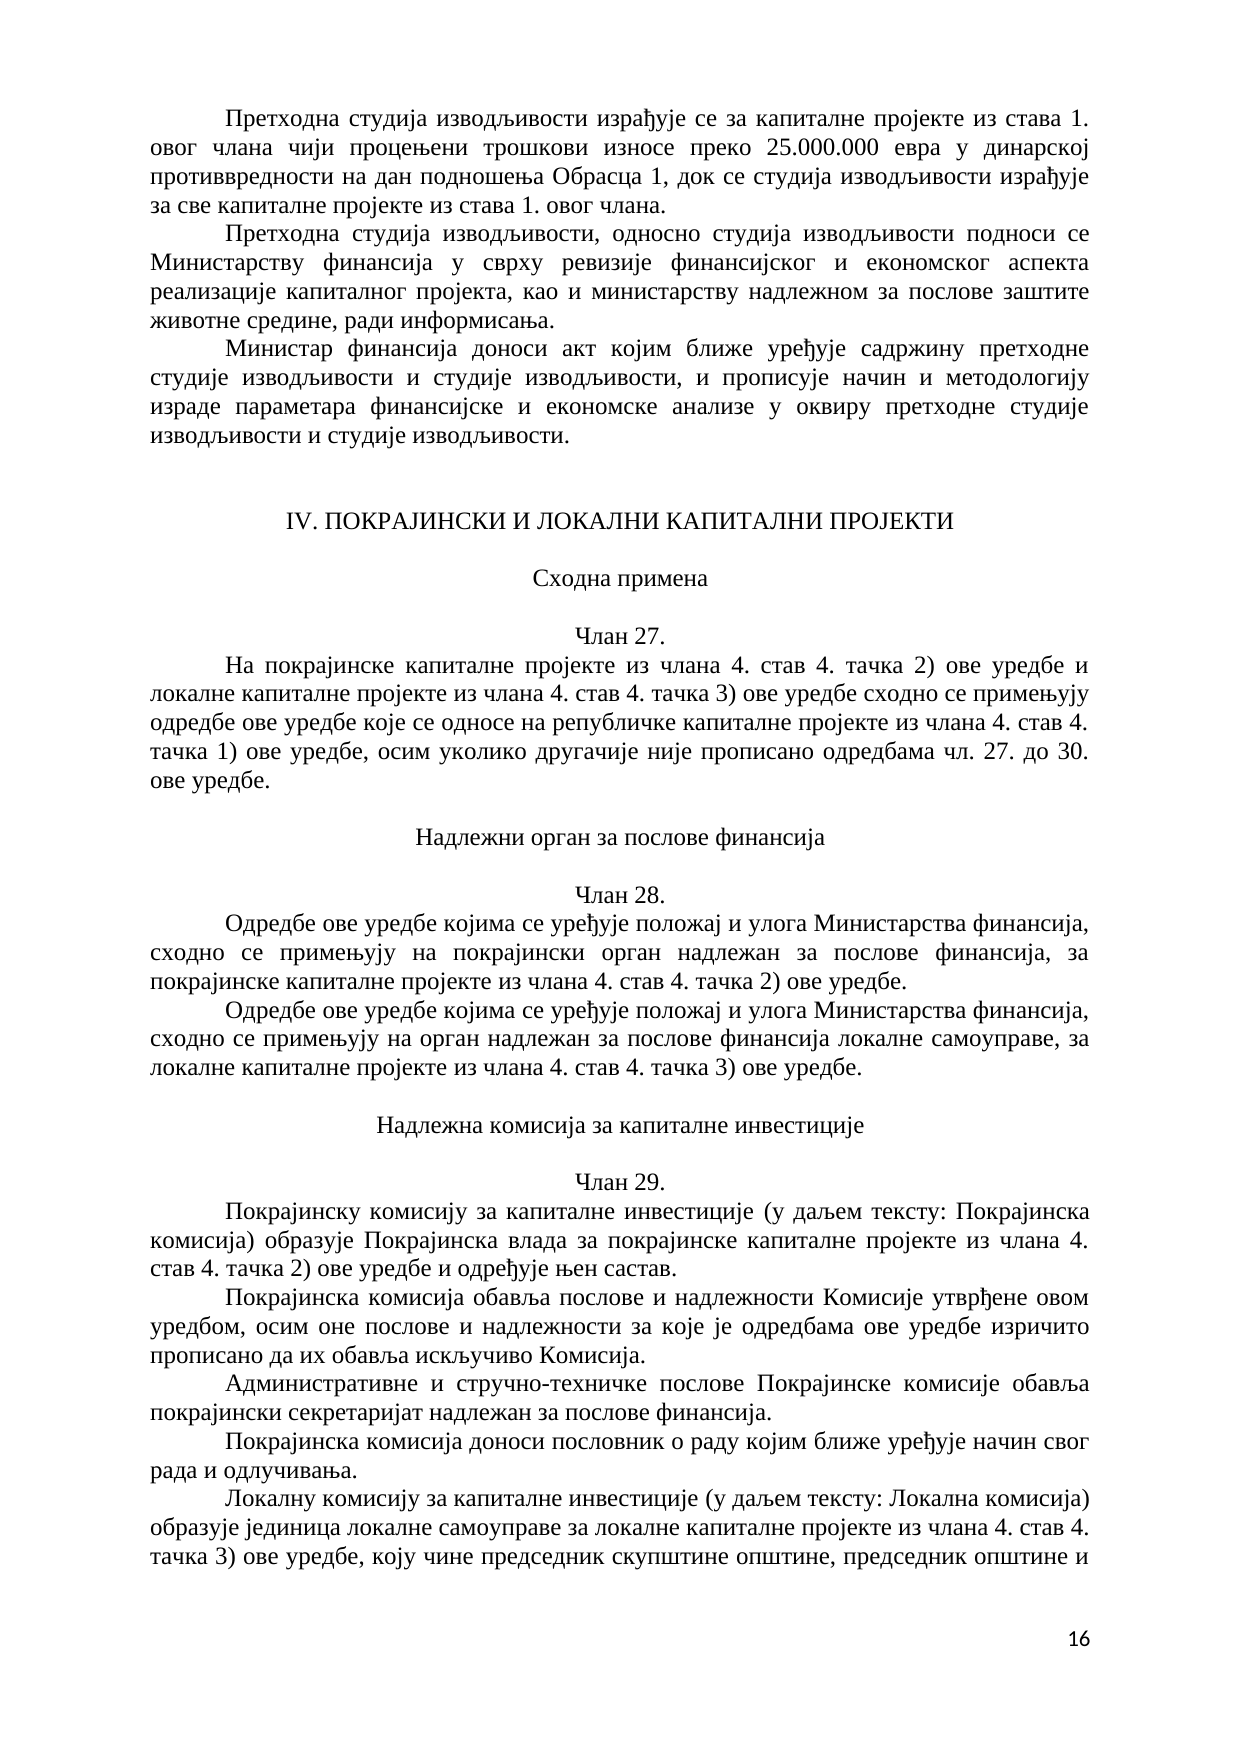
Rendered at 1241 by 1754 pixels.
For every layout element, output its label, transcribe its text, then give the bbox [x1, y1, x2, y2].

text Претходна студија изводљивости израђује се за капиталне пројекте из става 1. овог члана чији процењени трошкови износе преко 25.000.000 евра у динарској противвредности на дан подношења Обрасца 1, док се студија изводљивости израђује за све капиталне пројекте из става 1. овог члана. [150, 103, 1090, 218]
text Покрајинска комисија доноси пословник о раду којим ближе уређује начин свог рада и одлучивања. [150, 1426, 1090, 1483]
text Претходна студија изводљивости, односно студија изводљивости подноси се Министарству финансија у сврху ревизије финансијског и економског аспекта реализације капиталног пројекта, као и министарству надлежном за послове заштите животне средине, ради информисања. [150, 218, 1090, 333]
text Одредбе ове уредбе којима се уређује положај и улога Министарства финансија, сходно се примењују на орган надлежан за послове финансија локалне самоуправе, за локалне капиталне пројекте из члана 4. став 4. тачка 3) ове уредбе. [150, 995, 1090, 1081]
text Члан 28. [150, 880, 1090, 908]
text Члан 27. [150, 621, 1090, 650]
text Одредбе ове уредбе којима се уређује положај и улога Министарства финансија, сходно се примењују на покрајински орган надлежан за послове финансија, за покрајинске капиталне пројекте из члана 4. став 4. тачка 2) ове уредбе. [150, 908, 1090, 995]
text Административне и стручно-техничке послове Покрајинске комисије обавља покрајински секретаријат надлежан за послове финансија. [150, 1368, 1090, 1426]
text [150, 1483, 1090, 1570]
text На покрајинске капиталне пројекте из члана 4. став 4. тачка 2) ове уредбе и локалне капиталне пројекте из члана 4. став 4. тачка 3) ове уредбе сходно се примењују одредбе ове уредбе које се односе на републичке капиталне пројекте из члана 4. став 4. тачка 1) ове уредбе, осим уколико другачије није прописано одредбама чл. 27. до 30. ове уредбе. [150, 650, 1090, 793]
text Члан 29. [150, 1167, 1090, 1196]
text IV. ПОКРАЈИНСКИ И ЛОКАЛНИ КАПИТАЛНИ ПРОЈЕКТИ [150, 506, 1090, 535]
text Министар финансија доноси акт којим ближе уређује садржину претходне студије изводљивости и студије изводљивости, и прописује начин и методологију израде параметара финансијске и економске анализе у оквиру претходне студије изводљивости и студије изводљивости. [150, 333, 1090, 448]
text Сходна примена [150, 563, 1090, 592]
text Надлежна комисија за капиталне инвестиције [150, 1110, 1090, 1138]
text Надлежни орган за послове финансија [150, 822, 1090, 851]
text Покрајинска комисија обавља послове и надлежности Комисије утврђене овом уредбом, осим оне послове и надлежности за које је одредбама ове уредбе изричито прописано да их обавља искључиво Комисија. [150, 1282, 1090, 1368]
text Покрајинску комисију за капиталне инвестиције (у даљем тексту: Покрајинска комисија) образује Покрајинска влада за покрајинске капиталне пројекте из члана 4. став 4. тачка 2) ове уредбе и одређује њен састав. [150, 1196, 1090, 1282]
